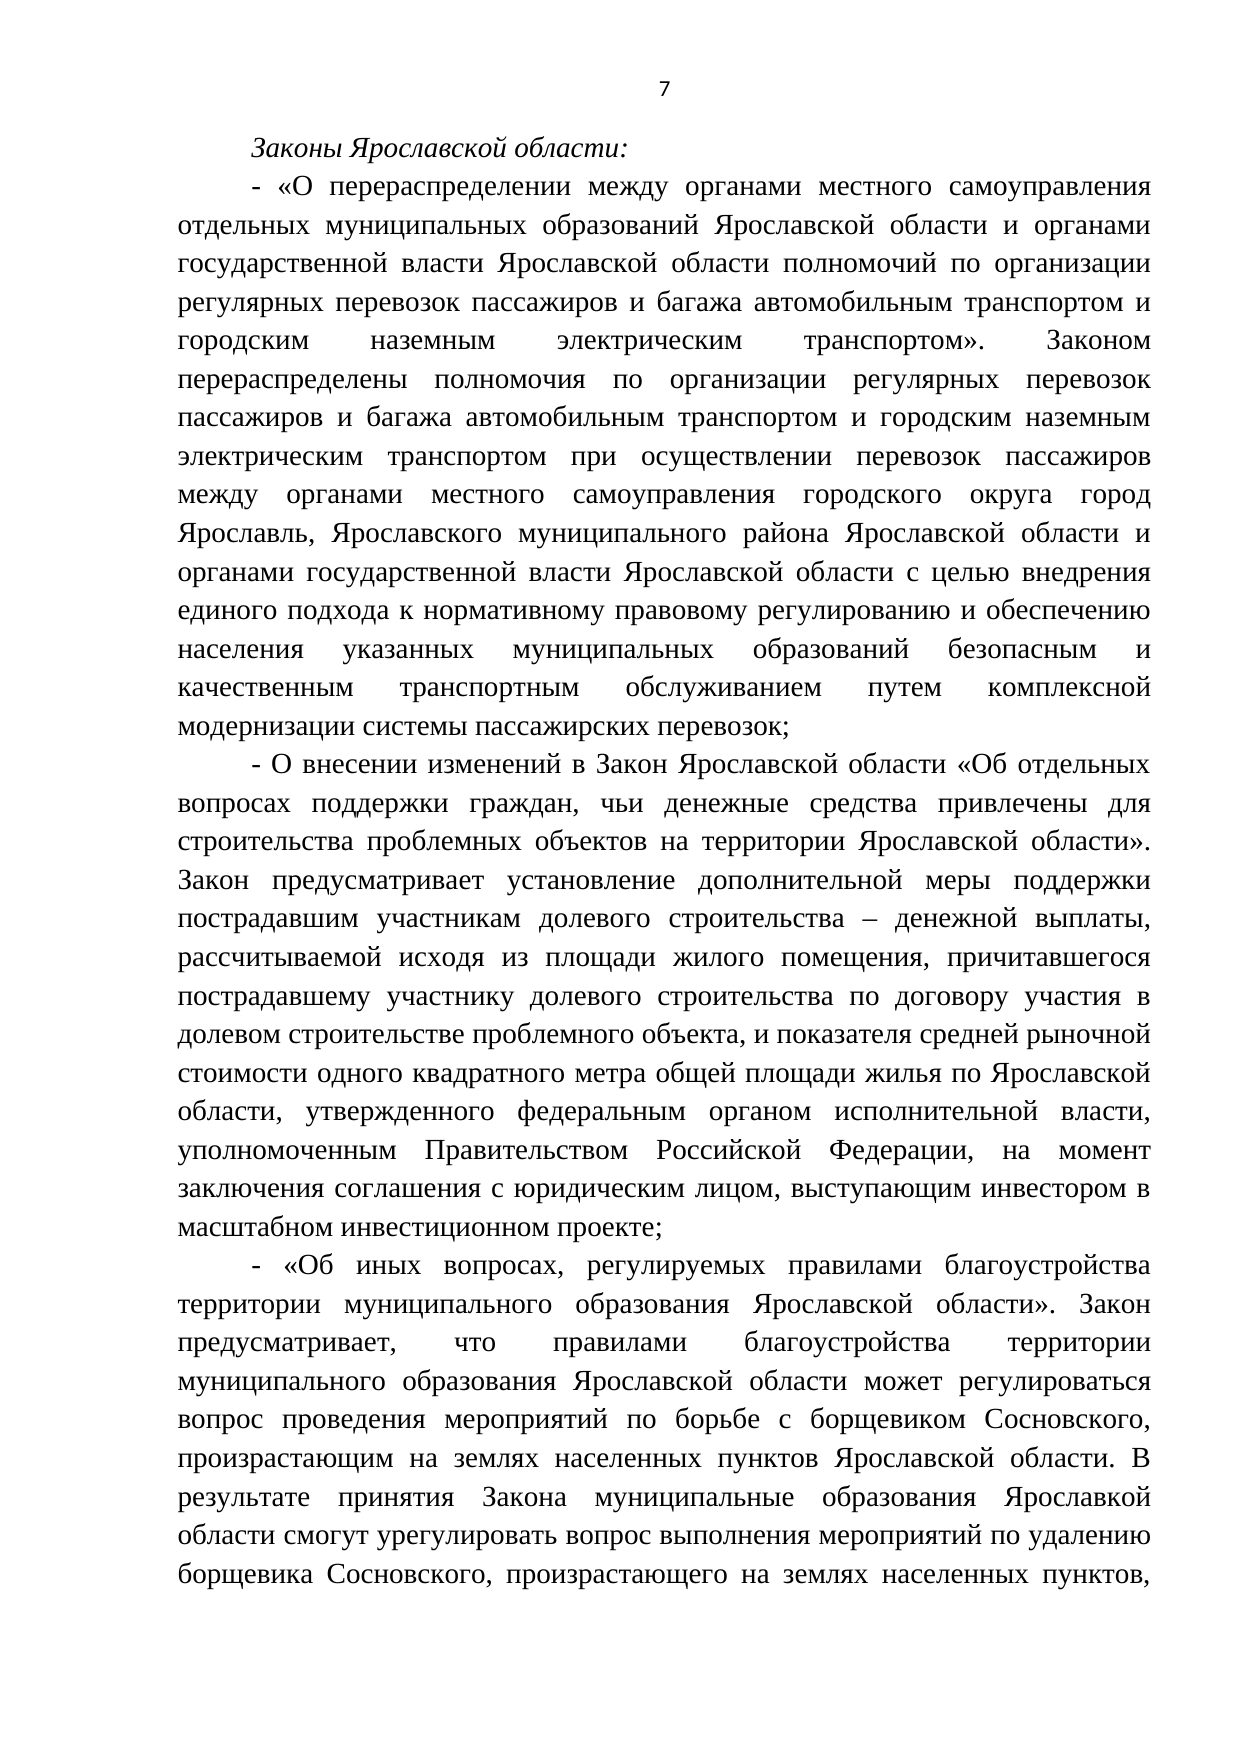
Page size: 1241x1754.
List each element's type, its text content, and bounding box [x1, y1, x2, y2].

text - О внесении изменений в Закон Ярославской области «Об отдельных вопросах поддержки граждан, чьи денежные средства привлечены для строительства проблемных объектов на территории Ярославской области». Закон предусматривает установление дополнительной меры поддержки пострадавшим участникам долевого строительства – денежной выплаты, рассчитываемой исходя из площади жилого помещения, причитавшегося пострадавшему участнику долевого строительства по договору участия в долевом строительстве проблемного объекта, и показателя средней рыночной стоимости одного квадратного метра общей площади жилья по Ярославской области, утвержденного федеральным органом исполнительной власти, уполномоченным Правительством Российской Федерации, на момент заключения соглашения с юридическим лицом, выступающим инвестором в масштабном инвестиционном проекте; [177, 746, 1152, 1242]
text Законы Ярославской области: [177, 130, 1152, 163]
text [177, 1247, 1152, 1589]
text - «О перераспределении между органами местного самоуправления отдельных муниципальных образований Ярославской области и органами государственной власти Ярославской области полномочий по организации регулярных перевозок пассажиров и багажа автомобильным транспортом и городским наземным электрическим транспортом». Законом перераспределены полномочия по организации регулярных перевозок пассажиров и багажа автомобильным транспортом и городским наземным электрическим транспортом при осуществлении перевозок пассажиров между органами местного самоуправления городского округа город Ярославль, Ярославского муниципального района Ярославской области и органами государственной власти Ярославской области с целью внедрения единого подхода к нормативному правовому регулированию и обеспечению населения указанных муниципальных образований безопасным и качественным транспортным обслуживанием путем комплексной модернизации системы пассажирских перевозок; [177, 168, 1152, 741]
